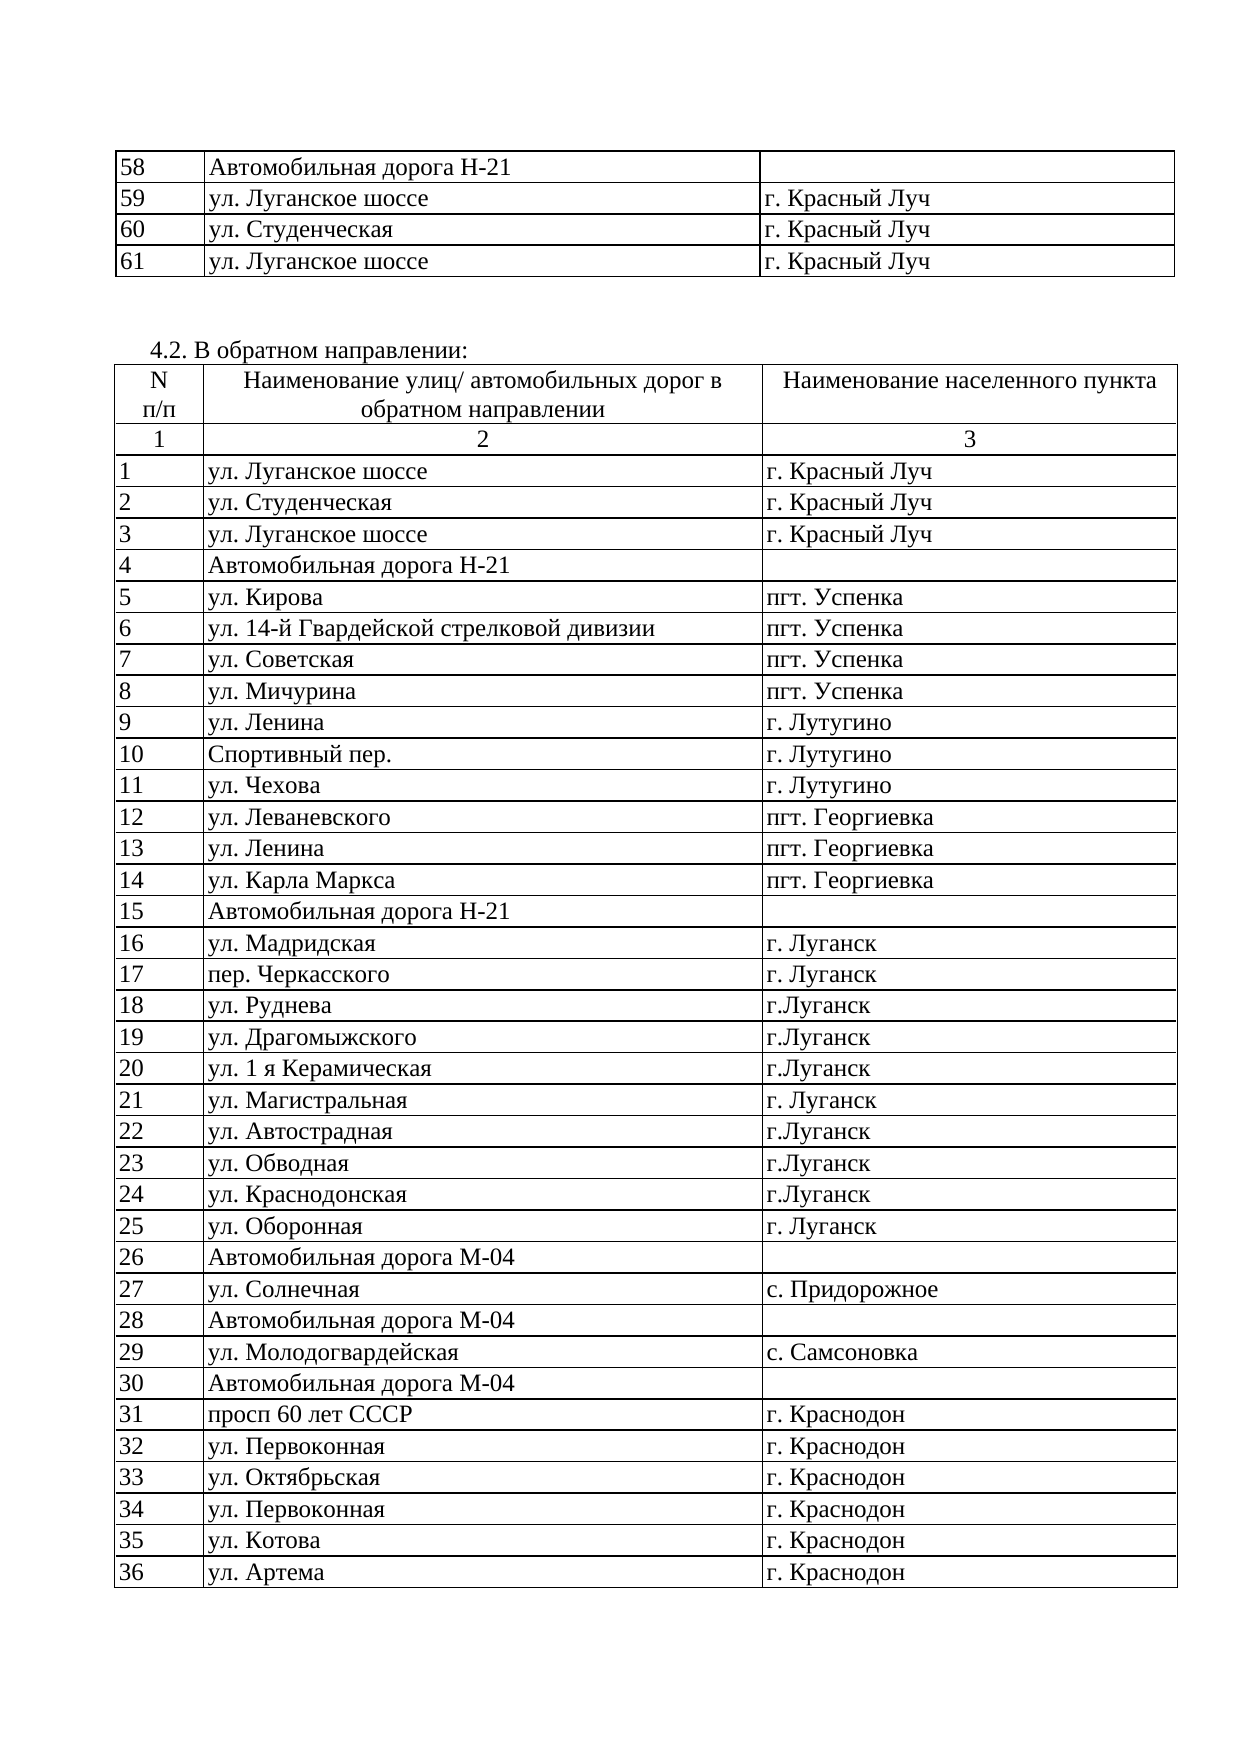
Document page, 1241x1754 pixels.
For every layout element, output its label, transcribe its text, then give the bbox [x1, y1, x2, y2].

table_cell г. Краснодон [763, 1398, 1177, 1429]
table_cell 7 [115, 644, 203, 674]
table_cell г. Краснодон [763, 1429, 1177, 1461]
table_cell 5 [115, 581, 203, 611]
table_cell 34 [115, 1493, 203, 1524]
table_cell ул. Молодогвардейская [204, 1337, 762, 1366]
table_cell 30 [115, 1368, 203, 1398]
table_cell 1 [115, 424, 203, 454]
table_cell г. Красный Луч [761, 183, 1174, 213]
table_cell г. Краснодон [763, 1461, 1177, 1492]
table_cell г. Лутугино [763, 706, 1177, 737]
table_cell ул. Октябрьская [204, 1462, 762, 1492]
table_cell 10 [115, 738, 203, 769]
table_cell 22 [115, 1116, 203, 1146]
table_cell Автомобильная дорога М-04 [204, 1368, 762, 1398]
table_cell г. Краснодон [763, 1492, 1177, 1524]
table_cell 23 [115, 1147, 203, 1178]
table_cell пгт. Успенка [763, 611, 1177, 643]
table_cell г.Луганск [763, 989, 1177, 1020]
table_cell г.Луганск [763, 1052, 1177, 1083]
table_cell ул. Краснодонская [204, 1179, 762, 1209]
table_cell ул. Луганское шоссе [204, 519, 762, 548]
table_cell 26 [115, 1242, 203, 1272]
table_header Наименование населенного пункта [763, 365, 1177, 423]
table_cell г. Краснодон [763, 1524, 1177, 1555]
table_cell г. Лутугино [763, 769, 1177, 800]
table_cell ул. Советская [204, 645, 762, 674]
table_cell ул. Студенческая [205, 215, 759, 244]
table_cell 13 [115, 833, 203, 863]
table_cell г. Красный Луч [761, 215, 1174, 244]
table_cell [763, 1304, 1177, 1335]
table_cell 24 [115, 1179, 203, 1209]
table_cell г.Луганск [763, 1146, 1177, 1178]
table_cell [763, 1366, 1177, 1398]
table_cell г. Луганск [763, 926, 1177, 957]
table_cell г. Красный Луч [761, 246, 1174, 276]
table_cell Спортивный пер. [204, 739, 762, 769]
table_cell 15 [115, 896, 203, 926]
table_cell 33 [115, 1462, 203, 1492]
table_cell 59 [117, 183, 204, 213]
table_cell ул. Драгомыжского [204, 1022, 762, 1052]
table_cell ул. Студенческая [204, 487, 762, 517]
table_cell ул. Первоконная [204, 1431, 762, 1461]
table_cell пер. Черкасского [204, 959, 762, 989]
table_cell пгт. Успенка [763, 674, 1177, 706]
table_cell 31 [115, 1399, 203, 1429]
table_cell 12 [115, 801, 203, 832]
table_cell пгт. Георгиевка [763, 800, 1177, 832]
table_cell с. Придорожное [763, 1272, 1177, 1303]
table_cell ул. Луганское шоссе [205, 246, 759, 276]
table_cell ул. Автострадная [204, 1116, 762, 1146]
table_cell пгт. Георгиевка [763, 832, 1177, 863]
table_cell 6 [115, 613, 203, 643]
table_cell г. Луганск [763, 958, 1177, 989]
table_cell 25 [115, 1210, 203, 1241]
table_cell ул. Луганское шоссе [204, 456, 762, 486]
table_cell г. Луганск [763, 1083, 1177, 1115]
table_cell г. Красный Луч [763, 486, 1177, 517]
table_cell Автомобильная дорога М-04 [204, 1305, 762, 1335]
table_cell 8 [115, 675, 203, 706]
table_cell ул. Обводная [204, 1148, 762, 1178]
table_cell 18 [115, 990, 203, 1020]
table_cell 3 [763, 423, 1177, 454]
table_cell г. Краснодон [763, 1555, 1177, 1587]
table_cell пгт. Успенка [763, 643, 1177, 674]
table_cell ул. 14-й Гвардейской стрелковой дивизии [204, 613, 762, 643]
table_cell 17 [115, 959, 203, 989]
text 4.2. В обратном направлении: [150, 335, 1090, 364]
table_cell просп 60 лет СССР [204, 1400, 762, 1429]
table_cell г. Лутугино [763, 737, 1177, 769]
table_cell ул. Артема [204, 1557, 762, 1587]
table_cell пгт. Успенка [763, 580, 1177, 611]
table_cell 61 [117, 246, 204, 276]
table_cell пгт. Георгиевка [763, 863, 1177, 894]
table_cell 9 [115, 707, 203, 737]
table_cell ул. Чехова [204, 770, 762, 800]
table_cell 27 [115, 1273, 203, 1303]
table_cell [761, 152, 1174, 181]
table_cell ул. Леваневского [204, 802, 762, 832]
table_cell ул. Первоконная [204, 1494, 762, 1524]
table_cell Автомобильная дорога Н-21 [204, 896, 762, 926]
table_cell ул. Мадридская [204, 928, 762, 957]
table_cell 4 [115, 550, 203, 580]
table_header N п/п [115, 365, 203, 423]
table_cell ул. Котова [204, 1525, 762, 1555]
table_cell 11 [115, 770, 203, 800]
table_cell ул. Карла Маркса [204, 865, 762, 894]
table_cell 1 [115, 455, 203, 486]
table_cell ул. Солнечная [204, 1274, 762, 1303]
table_cell ул. Оборонная [204, 1211, 762, 1241]
table_cell ул. Кирова [204, 582, 762, 611]
table_cell ул. Руднева [204, 991, 762, 1020]
table_cell 21 [115, 1084, 203, 1115]
table_header Наименование улиц/ автомобильных дорог в обратном направлении [204, 365, 762, 423]
table_cell 14 [115, 864, 203, 894]
table_cell ул. Магистральная [204, 1085, 762, 1115]
table_cell 32 [115, 1430, 203, 1461]
table_cell г.Луганск [763, 1178, 1177, 1209]
table_cell ул. 1 я Керамическая [204, 1053, 762, 1083]
table_cell ул. Ленина [204, 707, 762, 737]
table_cell [763, 1241, 1177, 1272]
table_cell г.Луганск [763, 1115, 1177, 1146]
table_cell 3 [115, 518, 203, 548]
table_cell г. Красный Луч [763, 517, 1177, 548]
table_cell 35 [115, 1525, 203, 1555]
table_cell г.Луганск [763, 1020, 1177, 1052]
table_cell ул. Луганское шоссе [205, 183, 759, 213]
table_cell 16 [115, 927, 203, 957]
table_cell [763, 549, 1177, 580]
table_cell Автомобильная дорога Н-21 [204, 550, 762, 580]
table_cell 29 [115, 1336, 203, 1366]
table_cell [763, 895, 1177, 926]
table_cell 28 [115, 1305, 203, 1335]
table_cell Автомобильная дорога Н-21 [205, 152, 759, 181]
table_cell ул. Ленина [204, 833, 762, 863]
table_cell ул. Мичурина [204, 676, 762, 706]
table_cell 36 [115, 1556, 203, 1587]
table_cell 19 [115, 1021, 203, 1052]
table_cell 2 [204, 424, 762, 454]
table_cell 60 [117, 215, 204, 244]
table_cell г. Красный Луч [763, 454, 1177, 486]
table_cell г. Луганск [763, 1209, 1177, 1241]
table_cell с. Самсоновка [763, 1335, 1177, 1366]
table_cell 58 [117, 152, 204, 181]
table_cell 20 [115, 1053, 203, 1083]
table_cell 2 [115, 487, 203, 517]
table_cell Автомобильная дорога М-04 [204, 1242, 762, 1272]
